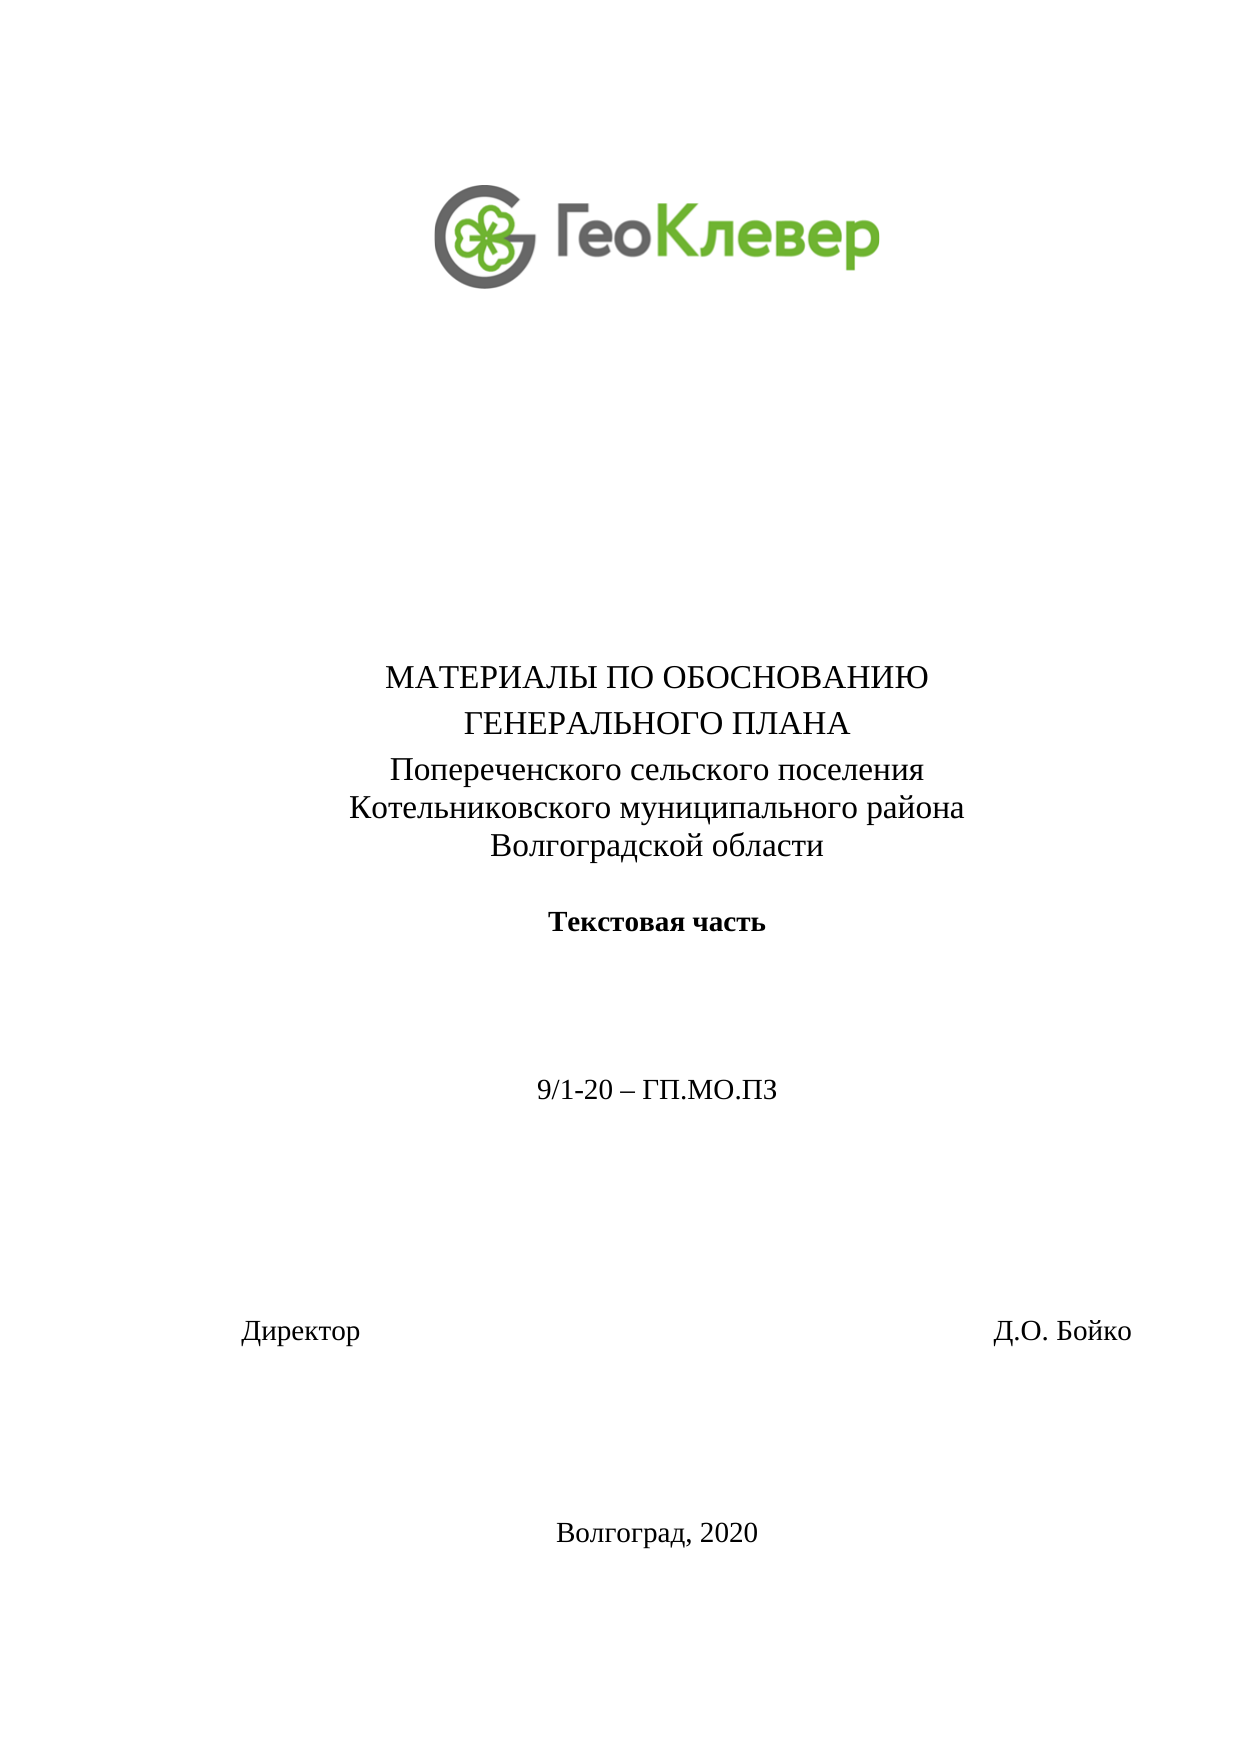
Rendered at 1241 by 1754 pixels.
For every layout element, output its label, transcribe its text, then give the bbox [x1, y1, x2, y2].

text МАТЕРИАЛЫ ПО ОБОСНОВАНИЮ [162, 657, 1152, 696]
picture [434, 185, 880, 289]
text Попереченского сельского поселения [162, 749, 1152, 787]
text ГЕНЕРАЛЬНОГО ПЛАНА [162, 703, 1152, 741]
text Волгоградской области [162, 826, 1152, 864]
text Волгоград, 2020 [162, 1515, 1152, 1548]
text Текстовая часть [162, 904, 1152, 938]
text 9/1-20 – ГП.МО.ПЗ [162, 1072, 1152, 1106]
text Директор Д.О. Бойко [162, 1313, 1152, 1347]
text Котельниковского муниципального района [162, 787, 1152, 826]
